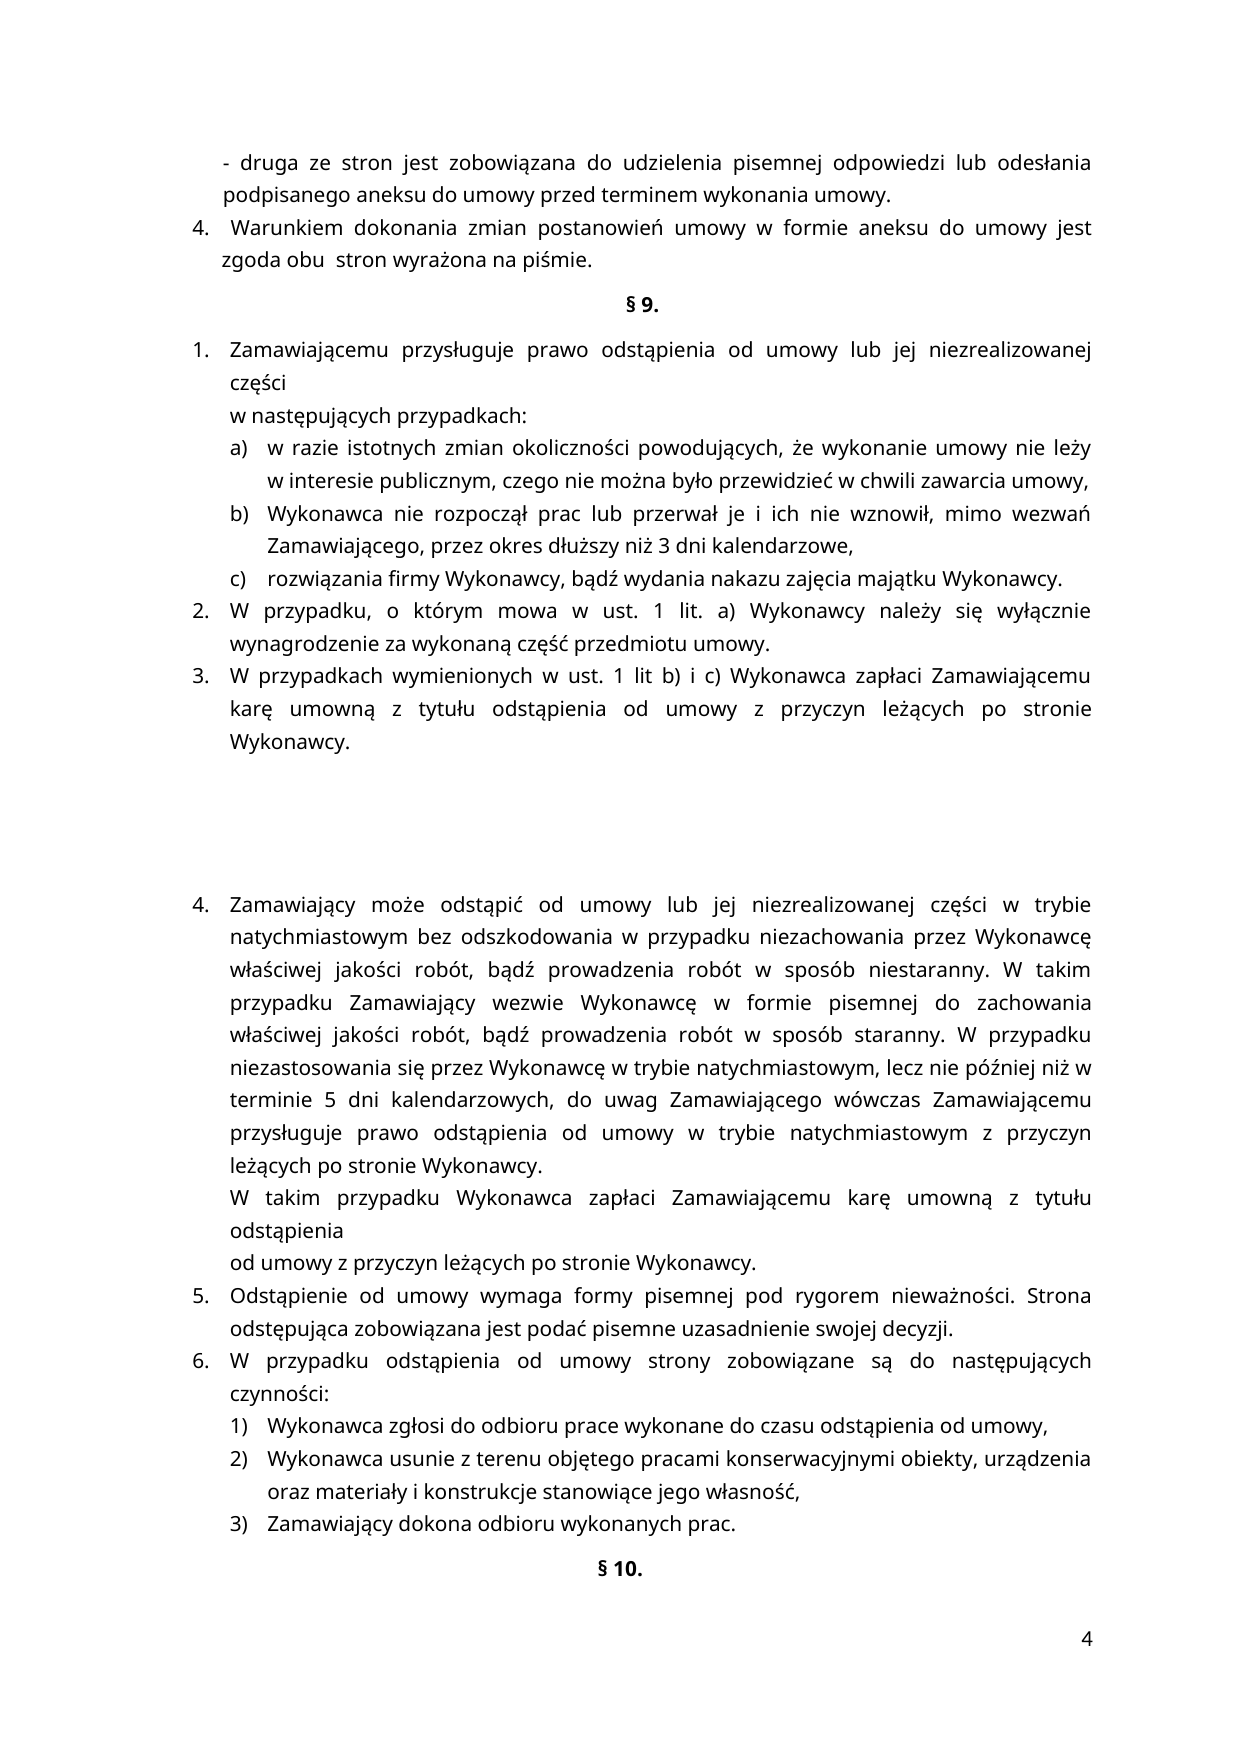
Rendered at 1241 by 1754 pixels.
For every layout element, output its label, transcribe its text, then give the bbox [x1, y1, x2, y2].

text § 10. [148, 1554, 1093, 1583]
list Wykonawca nie rozpoczął prac lub przerwał je i ich nie wznowił, mimo wezwań Zamawiającego, przez okres dłuższy niż 3 dni kalendarzowe, [229, 499, 1093, 560]
text - druga ze stron jest zobowiązana do udzielenia pisemnej odpowiedzi lub odesłania podpisanego aneksu do umowy przed terminem wykonania umowy. [223, 148, 1093, 209]
list w razie istotnych zmian okoliczności powodujących, że wykonanie umowy nie leży w interesie publicznym, czego nie można było przewidzieć w chwili zawarcia umowy, [229, 433, 1093, 494]
list W przypadkach wymienionych w ust. 1 lit b) i c) Wykonawca zapłaci Zamawiającemu karę umowną z tytułu odstąpienia od umowy z przyczyn leżących po stronie Wykonawcy. [192, 662, 1093, 755]
text § 9. [192, 291, 1093, 319]
list Zamawiający może odstąpić od umowy lub jej niezrealizowanej części w trybie natychmiastowym bez odszkodowania w przypadku niezachowania przez Wykonawcę właściwej jakości robót, bądź prowadzenia robót w sposób niestaranny. W takim przypadku Zamawiający wezwie Wykonawcę w formie pisemnej do zachowania właściwej jakości robót, bądź prowadzenia robót w sposób staranny. W przypadku niezastosowania się przez Wykonawcę w trybie natychmiastowym, lecz nie później niż w terminie 5 dni kalendarzowych, do uwag Zamawiającego wówczas Zamawiającemu przysługuje prawo odstąpienia od umowy w trybie natychmiastowym z przyczyn leżących po stronie Wykonawcy. [192, 890, 1093, 1179]
list Odstąpienie od umowy wymaga formy pisemnej pod rygorem nieważności. Strona odstępująca zobowiązana jest podać pisemne uzasadnienie swojej decyzji. [192, 1281, 1093, 1342]
list Zamawiającemu przysługuje prawo odstąpienia od umowy lub jej niezrealizowanej części w następujących przypadkach: [192, 336, 1093, 429]
list Wykonawca zgłosi do odbioru prace wykonane do czasu odstąpienia od umowy, [229, 1412, 1093, 1440]
text 4. Warunkiem dokonania zmian postanowień umowy w formie aneksu do umowy jest zgoda obu stron wyrażona na piśmie. [192, 213, 1093, 274]
text W takim przypadku Wykonawca zapłaci Zamawiającemu karę umowną z tytułu odstąpienia od umowy z przyczyn leżących po stronie Wykonawcy. [229, 1183, 1093, 1277]
list rozwiązania firmy Wykonawcy, bądź wydania nakazu zajęcia majątku Wykonawcy. [229, 564, 1093, 592]
list Zamawiający dokona odbioru wykonanych prac. [229, 1509, 1093, 1538]
list W przypadku odstąpienia od umowy strony zobowiązane są do następujących czynności: [192, 1346, 1093, 1407]
list W przypadku, o którym mowa w ust. 1 lit. a) Wykonawcy należy się wyłącznie wynagrodzenie za wykonaną część przedmiotu umowy. [192, 596, 1093, 657]
list Wykonawca usunie z terenu objętego pracami konserwacyjnymi obiekty, urządzenia oraz materiały i konstrukcje stanowiące jego własność, [229, 1444, 1093, 1505]
